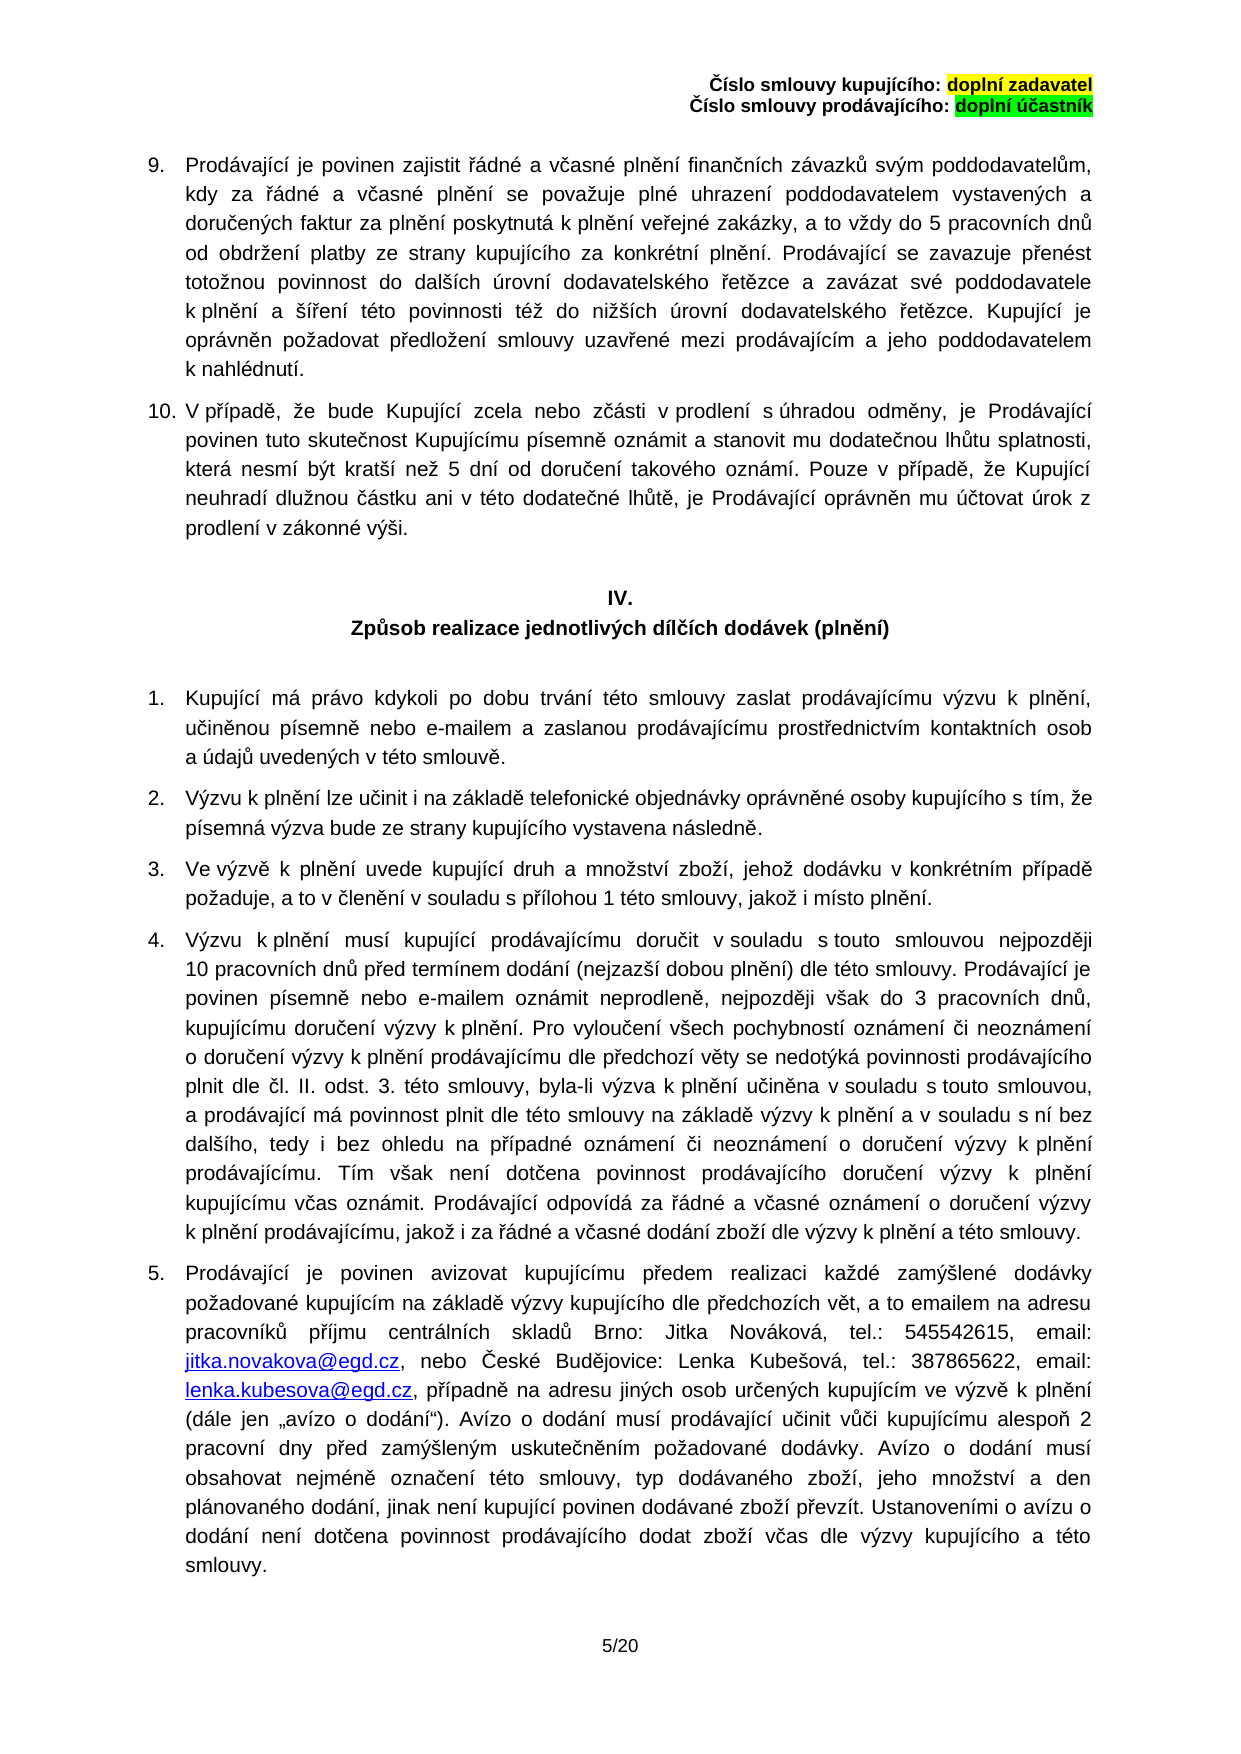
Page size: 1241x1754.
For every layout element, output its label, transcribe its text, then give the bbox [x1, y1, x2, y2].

text Způsob realizace jednotlivých dílčích dodávek (plnění) [148, 610, 1093, 639]
list Výzvu k plnění lze učinit i na základě telefonické objednávky oprávněné osoby kupujícího s tím, že písemná výzva bude ze strany kupujícího vystavena následně. [148, 781, 1093, 839]
list Kupující má právo kdykoli po dobu trvání této smlouvy zaslat prodávajícímu výzvu k plnění, učiněnou písemně nebo e-mailem a zaslanou prodávajícímu prostřednictvím kontaktních osob a údajů uvedených v této smlouvě. [148, 681, 1093, 768]
text Prodávající je povinen avizovat kupujícímu předem realizaci každé zamýšlené dodávky požadované kupujícím na základě výzvy kupujícího dle předchozích vět, a to emailem na adresu pracovníků příjmu centrálních skladů Brno: Jitka Nováková, tel.: 545542615, email: jitka.novakova@egd.cz, nebo České Budějovice: Lenka Kubešová, tel.: 387865622, email: lenka.kubesova@egd.cz, případně na adresu jiných osob určených kupujícím ve výzvě k plnění (dále jen „avízo o dodání“). Avízo o dodání musí prodávající učinit vůči kupujícímu alespoň 2 pracovní dny před zamýšleným uskutečněním požadované dodávky. Avízo o dodání musí obsahovat nejméně označení této smlouvy, typ dodávaného zboží, jeho množství a den plánovaného dodání, jinak není kupující povinen dodávané zboží převzít. Ustanoveními o avízu o dodání není dotčena povinnost prodávajícího dodat zboží včas dle výzvy kupujícího a této smlouvy. [148, 1256, 1093, 1577]
text Ve výzvě k plnění uvede kupující druh a množství zboží, jehož dodávku v konkrétním případě požaduje, a to v členění v souladu s přílohou 1 této smlouvy, jakož i místo plnění. [148, 852, 1093, 910]
text Prodávající je povinen zajistit řádné a včasné plnění finančních závazků svým poddodavatelům, kdy za řádné a včasné plnění se považuje plné uhrazení poddodavatelem vystavených a doručených faktur za plnění poskytnutá k plnění veřejné zakázky, a to vždy do 5 pracovních dnů od obdržení platby ze strany kupujícího za konkrétní plnění. Prodávající se zavazuje přenést totožnou povinnost do dalších úrovní dodavatelského řetězce a zavázat své poddodavatele k plnění a šíření této povinnosti též do nižších úrovní dodavatelského řetězce. Kupující je oprávněn požadovat předložení smlouvy uzavřené mezi prodávajícím a jeho poddodavatelem k nahlédnutí. [148, 148, 1093, 381]
text IV. [148, 581, 1093, 610]
text V případě, že bude Kupující zcela nebo zčásti v prodlení s úhradou odměny, je Prodávající povinen tuto skutečnost Kupujícímu písemně oznámit a stanovit mu dodatečnou lhůtu splatnosti, která nesmí být kratší než 5 dní od doručení takového oznámí. Pouze v případě, že Kupující neuhradí dlužnou částku ani v této dodatečné lhůtě, je Prodávající oprávněn mu účtovat úrok z prodlení v zákonné výši. [148, 393, 1093, 539]
text Výzvu k plnění musí kupující prodávajícímu doručit v souladu s touto smlouvou nejpozději 10 pracovních dnů před termínem dodání (nejzazší dobou plnění) dle této smlouvy. Prodávající je povinen písemně nebo e-mailem oznámit neprodleně, nejpozději však do 3 pracovních dnů, kupujícímu doručení výzvy k plnění. Pro vyloučení všech pochybností oznámení či neoznámení o doručení výzvy k plnění prodávajícímu dle předchozí věty se nedotýká povinnosti prodávajícího plnit dle čl. II. odst. 3. této smlouvy, byla-li výzva k plnění učiněna v souladu s touto smlouvou, a prodávající má povinnost plnit dle této smlouvy na základě výzvy k plnění a v souladu s ní bez dalšího, tedy i bez ohledu na případné oznámení či neoznámení o doručení výzvy k plnění prodávajícímu. Tím však není dotčena povinnost prodávajícího doručení výzvy k plnění kupujícímu včas oznámit. Prodávající odpovídá za řádné a včasné oznámení o doručení výzvy k plnění prodávajícímu, jakož i za řádné a včasné dodání zboží dle výzvy k plnění a této smlouvy. [148, 923, 1093, 1243]
